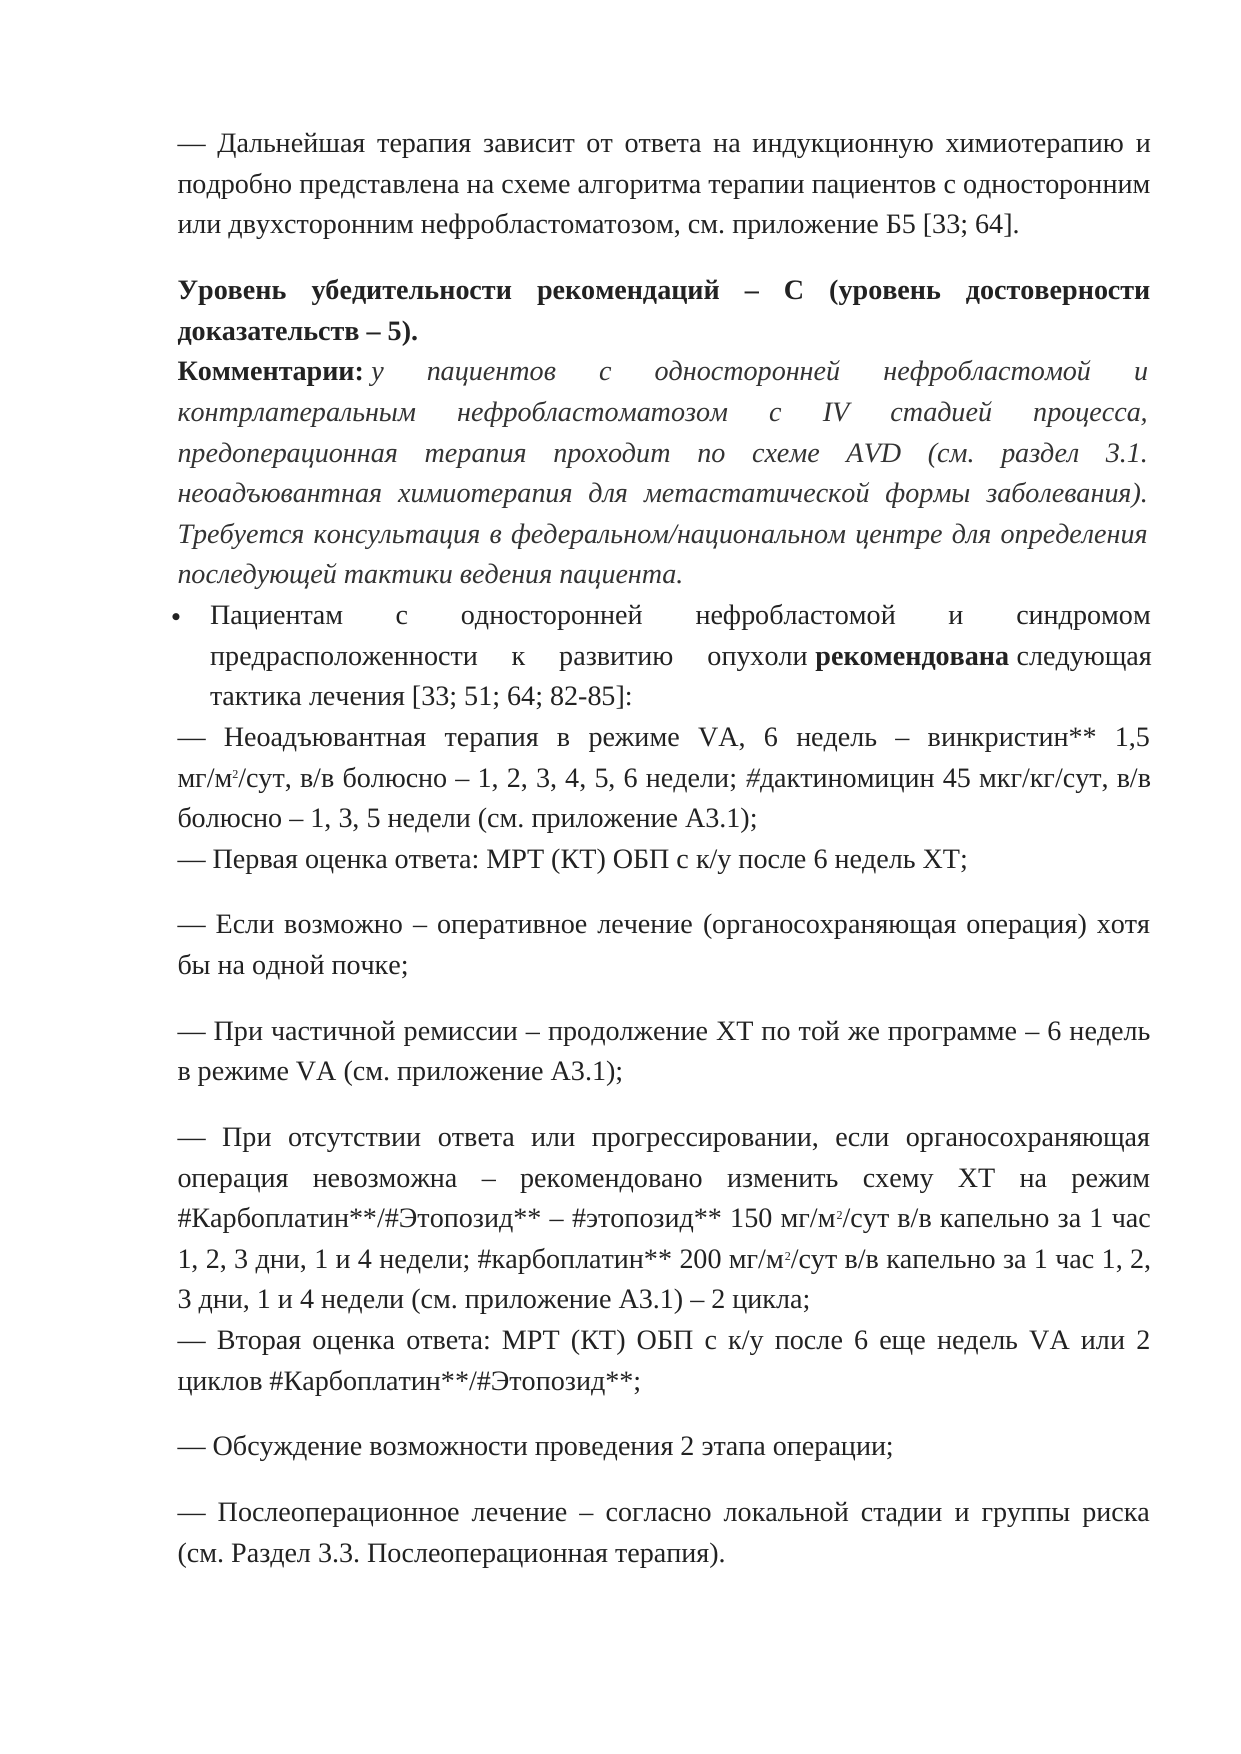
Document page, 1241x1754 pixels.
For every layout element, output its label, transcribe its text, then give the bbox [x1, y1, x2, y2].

text — Обсуждение возможности проведения 2 этапа операции; [177, 1421, 1152, 1462]
text — Первая оценка ответа: МРТ (КТ) ОБП с к/у после 6 недель ХТ; [177, 834, 1152, 874]
text Уровень убедительности рекомендаций – С (уровень достоверности доказательств – 5). [177, 265, 1152, 346]
text — Неоадъювантная терапия в режиме VA, 6 недель – винкристин** 1,5 мг/м2/сут, в/в болюсно – 1, 2, 3, 4, 5, 6 недели; #дактиномицин 45 мкг/кг/сут, в/в болюсно – 1, 3, 5 недели (см. приложение А3.1); [177, 712, 1152, 834]
text — Дальнейшая терапия зависит от ответа на индукционную химиотерапию и подробно представлена на схеме алгоритма терапии пациентов с односторонним или двухсторонним нефробластоматозом, см. приложение Б5 [33; 64]. [177, 118, 1152, 240]
text Комментарии: у пациентов с односторонней нефробластомой и контрлатеральным нефробластоматозом с IV стадией процесса, предоперационная терапия проходит по схеме AVD (см. раздел 3.1. неоадъювантная химиотерапия для метастатической формы заболевания). Требуется консультация в федеральном/национальном центре для определения последующей тактики ведения пациента. [177, 346, 1152, 590]
text — Послеоперационное лечение – согласно локальной стадии и группы риска (см. Раздел 3.3. Послеоперационная терапия). [177, 1487, 1152, 1568]
text — При частичной ремиссии – продолжение ХТ по той же программе – 6 недель в режиме VA (см. приложение А3.1); [177, 1006, 1152, 1087]
list Пациентам с односторонней нефробластомой и синдромом предрасположенности к развитию опухоли рекомендована следующая тактика лечения [33; 51; 64; 82-85]: [172, 590, 1152, 712]
text — Если возможно – оперативное лечение (органосохраняющая операция) хотя бы на одной почке; [177, 899, 1152, 981]
text — Вторая оценка ответа: МРТ (КТ) ОБП с к/у после 6 еще недель VA или 2 циклов #Карбоплатин**/#Этопозид**; [177, 1315, 1152, 1396]
text — При отсутствии ответа или прогрессировании, если органосохраняющая операция невозможна – рекомендовано изменить схему ХТ на режим #Карбоплатин**/#Этопозид** – #этопозид** 150 мг/м2/сут в/в капельно за 1 час 1, 2, 3 дни, 1 и 4 недели; #карбоплатин** 200 мг/м2/сут в/в капельно за 1 час 1, 2, 3 дни, 1 и 4 недели (см. приложение А3.1) – 2 цикла; [177, 1112, 1152, 1315]
